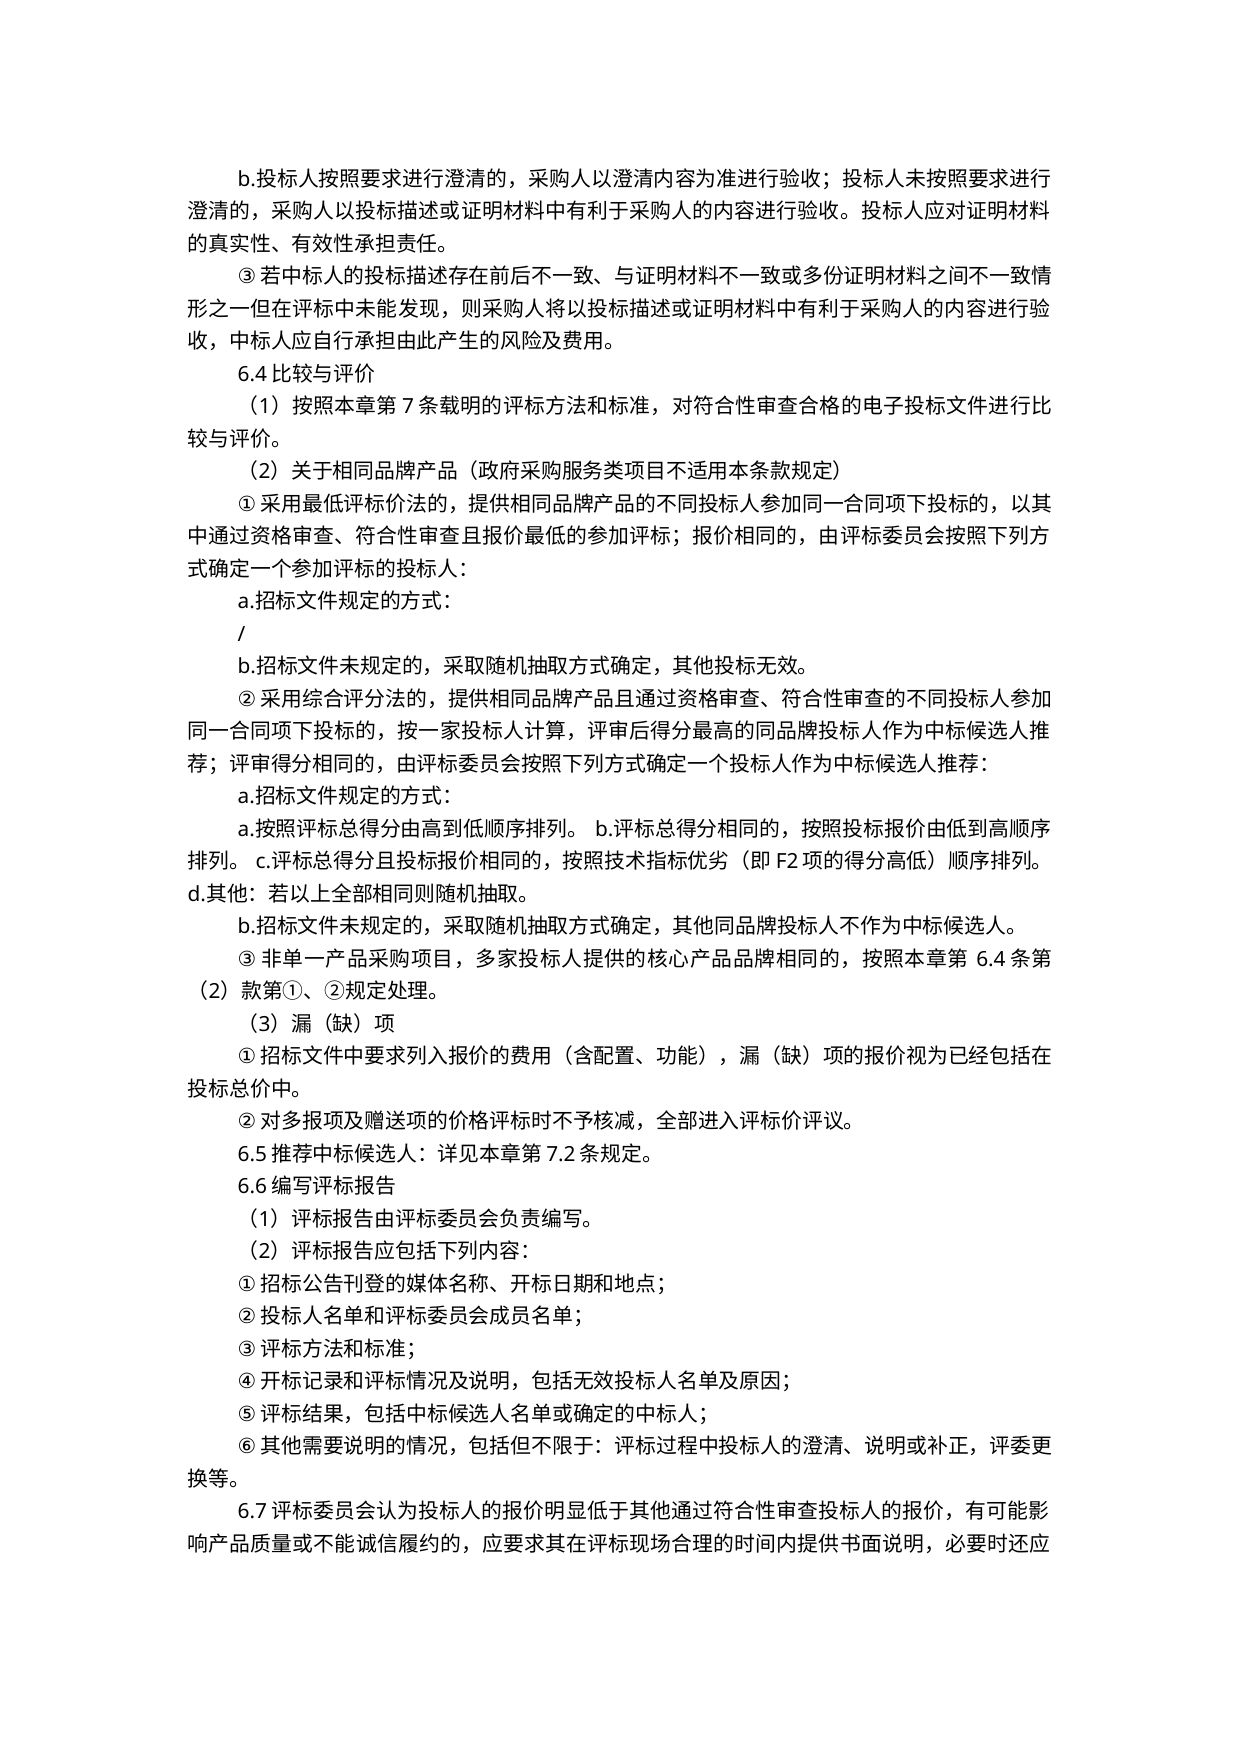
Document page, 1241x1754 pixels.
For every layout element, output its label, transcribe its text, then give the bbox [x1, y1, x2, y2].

text （2）关于相同品牌产品（政府采购服务类项目不适用本条款规定） [187, 454, 1053, 487]
text ①招标公告刊登的媒体名称、开标日期和地点； [187, 1267, 1053, 1299]
text b.投标人按照要求进行澄清的，采购人以澄清内容为准进行验收；投标人未按照要求进行澄清的，采购人以投标描述或证明材料中有利于采购人的内容进行验收。投标人应对证明材料的真实性、有效性承担责任。 [187, 162, 1053, 259]
text / [187, 617, 1053, 649]
text ③若中标人的投标描述存在前后不一致、与证明材料不一致或多份证明材料之间不一致情形之一但在评标中未能发现，则采购人将以投标描述或证明材料中有利于采购人的内容进行验收，中标人应自行承担由此产生的风险及费用。 [187, 259, 1053, 357]
text ⑤评标结果，包括中标候选人名单或确定的中标人； [187, 1397, 1053, 1429]
text a.招标文件规定的方式： [187, 584, 1053, 617]
text ②对多报项及赠送项的价格评标时不予核减，全部进入评标价评议。 [187, 1104, 1053, 1137]
text 6.6编写评标报告 [187, 1169, 1053, 1202]
text （3）漏（缺）项 [187, 1007, 1053, 1039]
text （1）评标报告由评标委员会负责编写。 [187, 1202, 1053, 1234]
text a.招标文件规定的方式： [187, 779, 1053, 812]
text （2）评标报告应包括下列内容： [187, 1234, 1053, 1267]
text ④开标记录和评标情况及说明，包括无效投标人名单及原因； [187, 1364, 1053, 1397]
text 6.4比较与评价 [187, 357, 1053, 389]
text ①采用最低评标价法的，提供相同品牌产品的不同投标人参加同一合同项下投标的，以其中通过资格审查、符合性审查且报价最低的参加评标；报价相同的，由评标委员会按照下列方式确定一个参加评标的投标人： [187, 487, 1053, 584]
text ⑥其他需要说明的情况，包括但不限于：评标过程中投标人的澄清、说明或补正，评委更换等。 [187, 1429, 1053, 1494]
text b.招标文件未规定的，采取随机抽取方式确定，其他同品牌投标人不作为中标候选人。 [187, 909, 1053, 942]
text ②投标人名单和评标委员会成员名单； [187, 1299, 1053, 1332]
text ①招标文件中要求列入报价的费用（含配置、功能），漏（缺）项的报价视为已经包括在投标总价中。 [187, 1039, 1053, 1104]
text ②采用综合评分法的，提供相同品牌产品且通过资格审查、符合性审查的不同投标人参加同一合同项下投标的，按一家投标人计算，评审后得分最高的同品牌投标人作为中标候选人推荐；评审得分相同的，由评标委员会按照下列方式确定一个投标人作为中标候选人推荐： [187, 682, 1053, 779]
text （1）按照本章第7条载明的评标方法和标准，对符合性审查合格的电子投标文件进行比较与评价。 [187, 389, 1053, 454]
text ③非单一产品采购项目，多家投标人提供的核心产品品牌相同的，按照本章第6.4条第（2）款第①、②规定处理。 [187, 942, 1053, 1007]
text a.按照评标总得分由高到低顺序排列。 b.评标总得分相同的，按照投标报价由低到高顺序排列。 c.评标总得分且投标报价相同的，按照技术指标优劣（即F2项的得分高低）顺序排列。 d.其他：若以上全部相同则随机抽取。 [187, 812, 1053, 909]
text 6.5推荐中标候选人：详见本章第7.2条规定。 [187, 1137, 1053, 1169]
text b.招标文件未规定的，采取随机抽取方式确定，其他投标无效。 [187, 649, 1053, 682]
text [187, 1494, 1053, 1559]
text ③评标方法和标准； [187, 1332, 1053, 1364]
